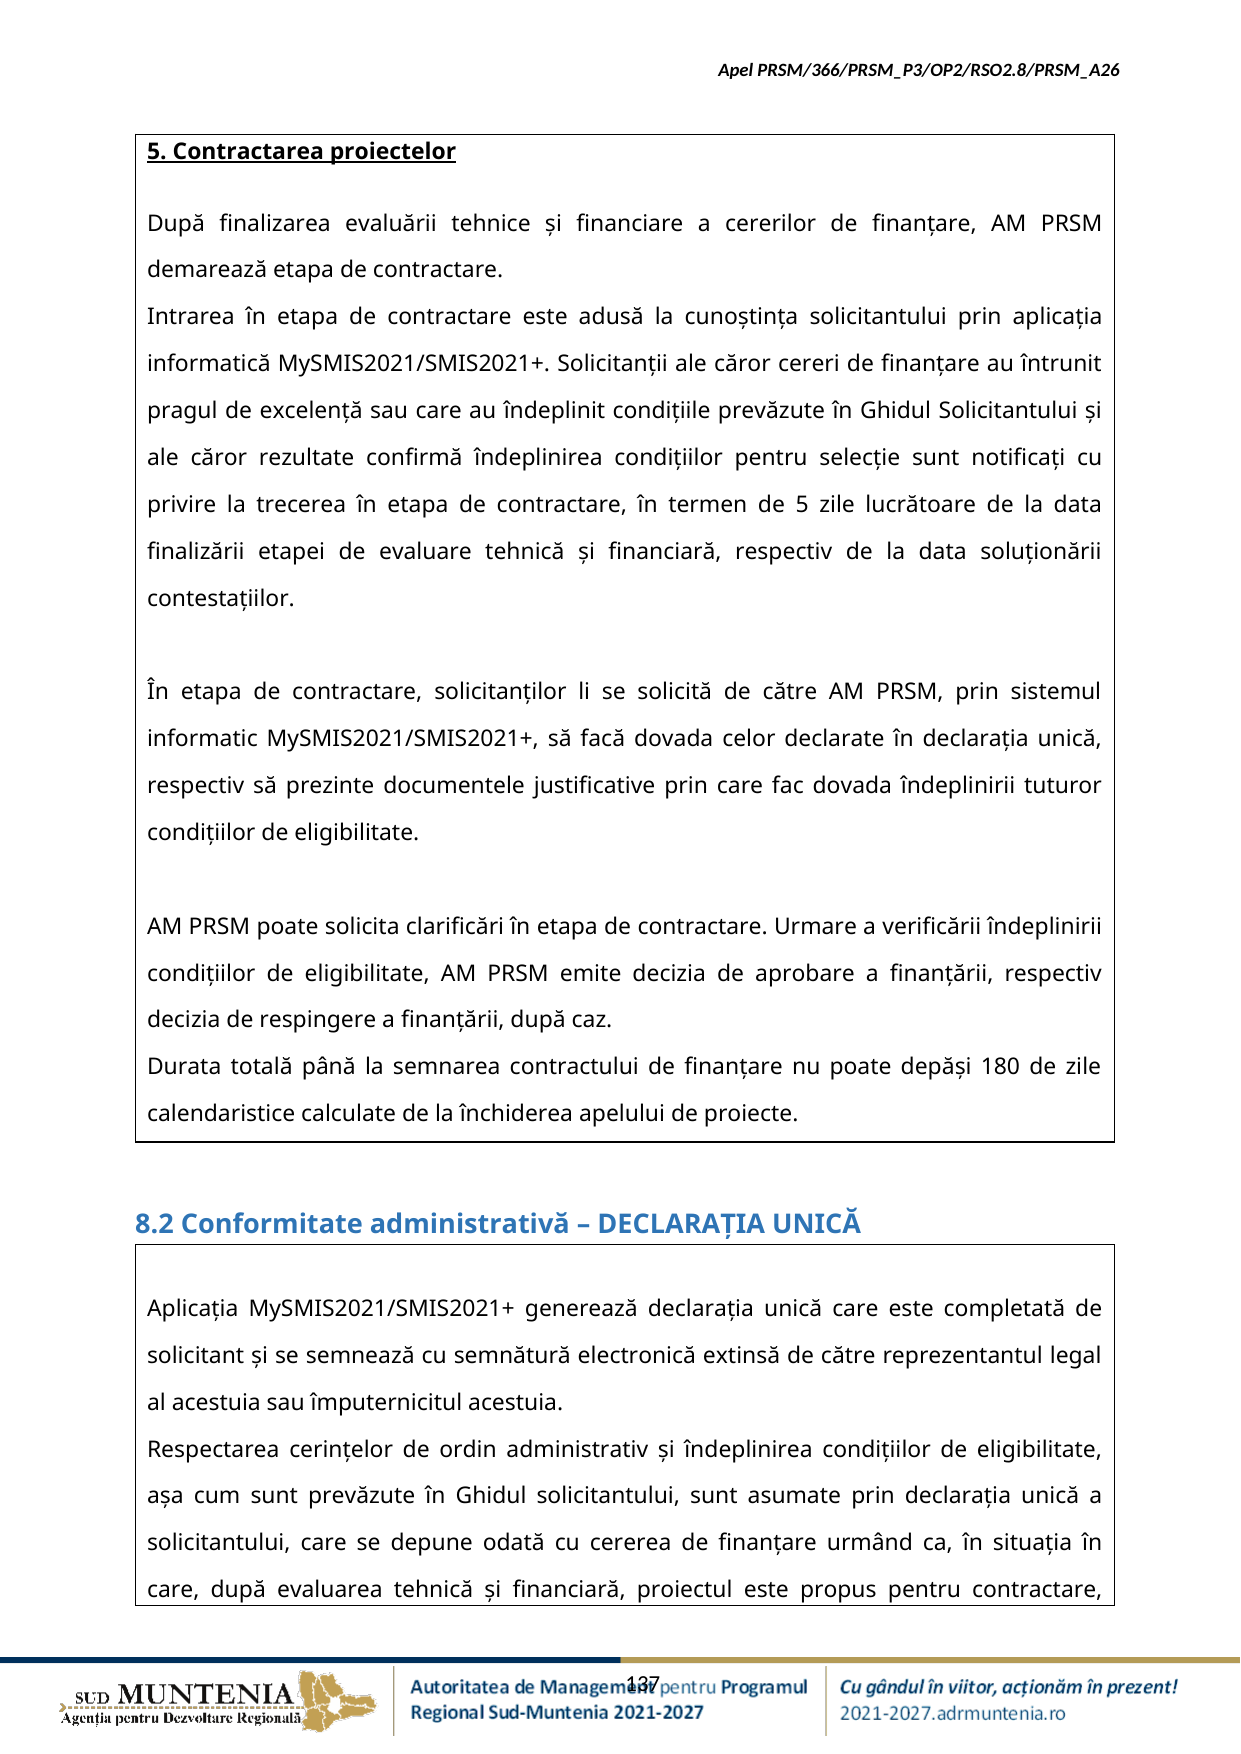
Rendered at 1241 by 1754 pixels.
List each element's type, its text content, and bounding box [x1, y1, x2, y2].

subtitle 8.2 Conformitate administrativă – DECLARAȚIA UNICĂ [135, 1204, 1150, 1241]
picture [0, 1657, 1241, 1737]
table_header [136, 135, 1114, 1141]
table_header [136, 1245, 1114, 1604]
